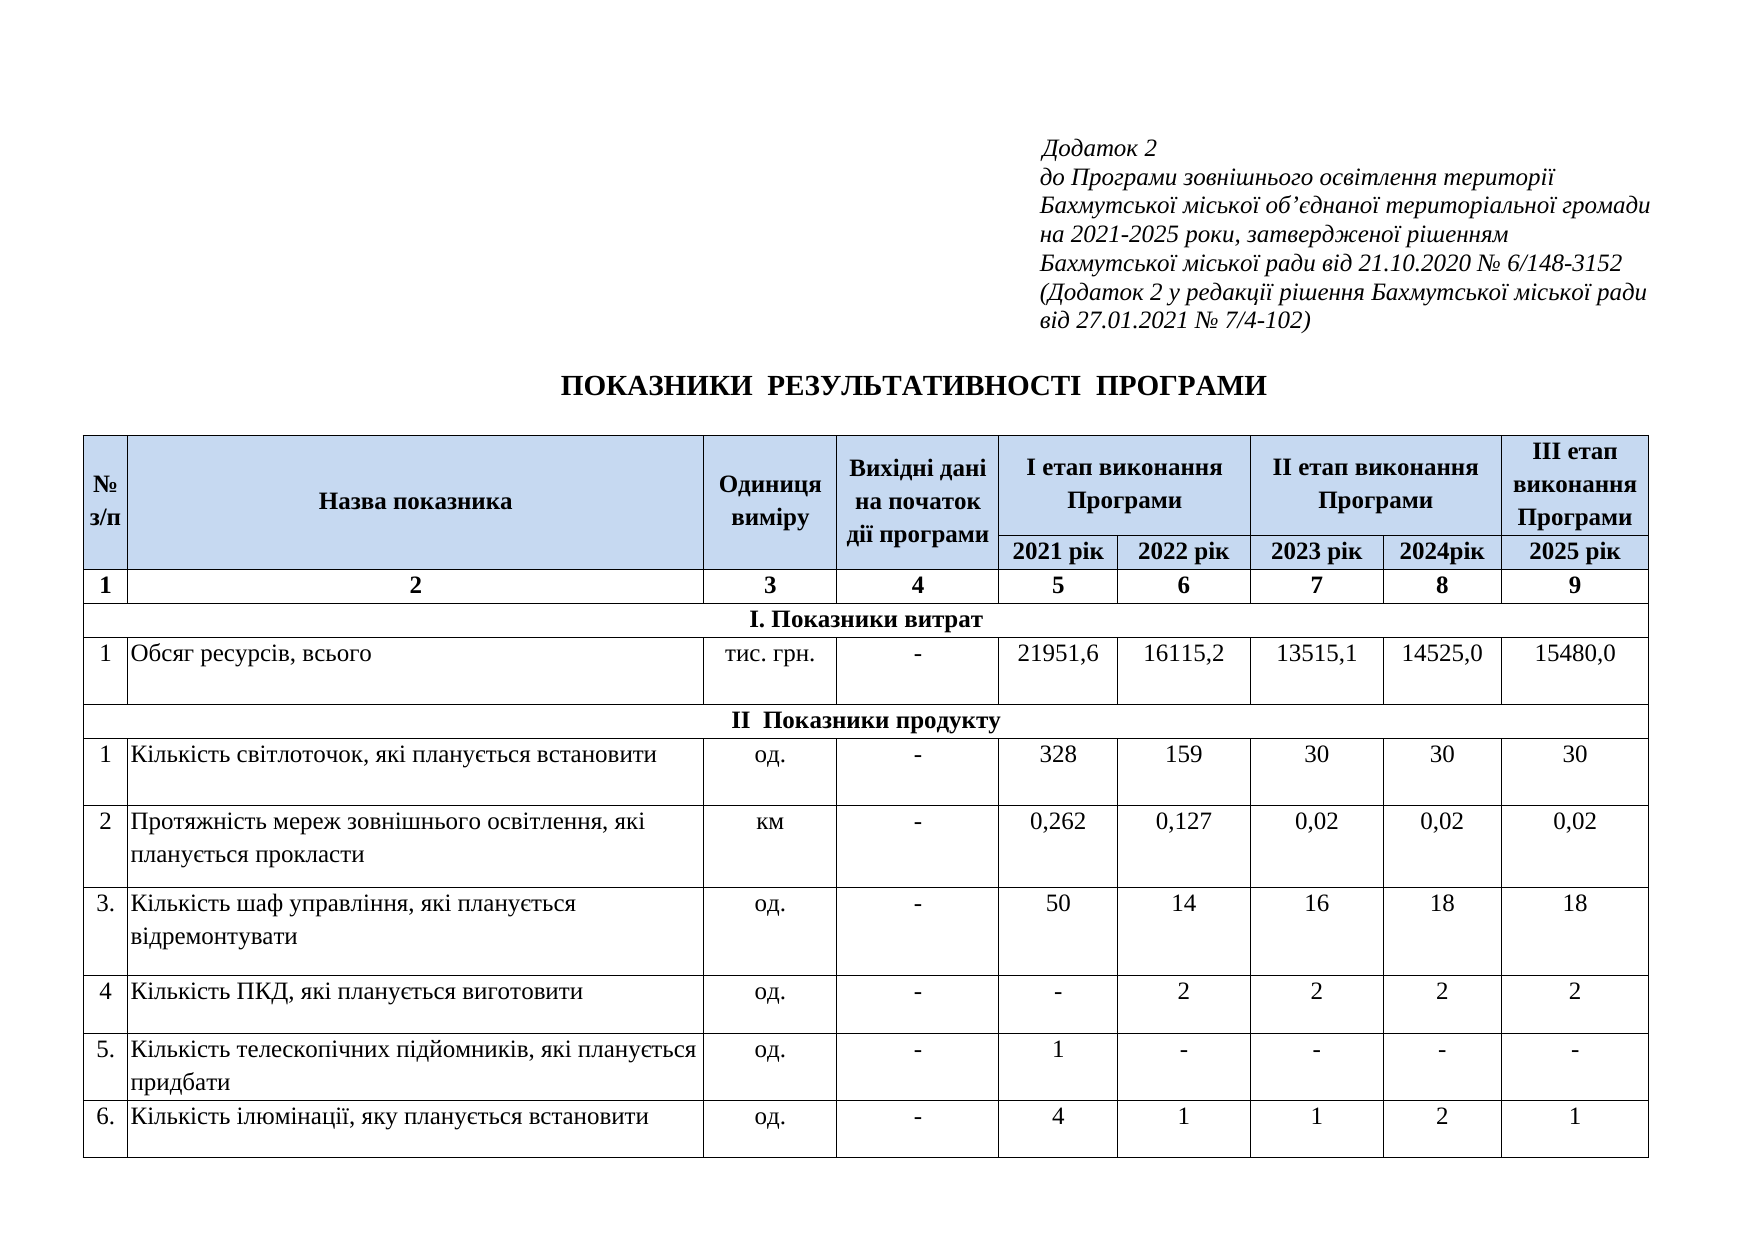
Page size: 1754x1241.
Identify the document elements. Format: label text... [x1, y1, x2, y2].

table_cell 0,262 [999, 806, 1117, 887]
table_cell 2 [1118, 976, 1250, 1033]
table_cell Кількість світлоточок, які планується встановити [128, 739, 703, 805]
table_cell 0,02 [1384, 806, 1501, 887]
table_cell 18 [1502, 888, 1648, 975]
table_cell - [837, 1101, 998, 1157]
table_cell 0,02 [1251, 806, 1383, 887]
table_cell 3 [704, 570, 836, 603]
table_header № з/п [84, 436, 127, 569]
table_cell 1 [1118, 1101, 1250, 1157]
table_cell 4 [837, 570, 998, 603]
table_cell 2024рік [1384, 536, 1501, 569]
table_cell 1 [84, 638, 127, 704]
table_cell 14525,0 [1384, 638, 1501, 704]
table_cell Кількість ілюмінації, яку планується встановити [128, 1101, 703, 1157]
table_cell Кількість телескопічних підйомників, які планується придбати [128, 1034, 703, 1100]
table_cell 2 [128, 570, 703, 603]
table_cell 1 [1502, 1101, 1648, 1157]
table_cell 2 [1384, 1101, 1501, 1157]
table_cell Кількість шаф управління, які планується відремонтувати [128, 888, 703, 975]
table_cell 5. [84, 1034, 127, 1100]
table_cell - [837, 976, 998, 1033]
table_cell 15480,0 [1502, 638, 1648, 704]
table_cell 1 [1251, 1101, 1383, 1157]
table_cell 16 [1251, 888, 1383, 975]
table_cell 2 [1251, 976, 1383, 1033]
table_header І етап виконання Програми [999, 436, 1250, 535]
table_cell 30 [1384, 739, 1501, 805]
table_cell - [837, 739, 998, 805]
table_cell Кількість ПКД, які планується виготовити [128, 976, 703, 1033]
text (Додаток 2 у редакції рішення Бахмутської міської ради від 27.01.2021 № 7/4-102) [1039, 277, 1659, 334]
table_cell 2 [1384, 976, 1501, 1033]
table_cell 6 [1118, 570, 1250, 603]
table_cell 3. [84, 888, 127, 975]
table_cell - [837, 806, 998, 887]
table_cell 9 [1502, 570, 1648, 603]
table_cell 2023 рік [1251, 536, 1383, 569]
text Бахмутської міської ради від 21.10.2020 № 6/148-3152 [1039, 248, 1659, 277]
table_cell км [704, 806, 836, 887]
table_cell 1 [84, 739, 127, 805]
text ПОКАЗНИКИ РЕЗУЛЬТАТИВНОСТІ ПРОГРАМИ [94, 368, 1659, 401]
table_cell 2 [84, 806, 127, 887]
table_cell 16115,2 [1118, 638, 1250, 704]
table_cell 8 [1384, 570, 1501, 603]
table_header Вихідні дані на початок дії програми [837, 436, 998, 569]
table_cell 30 [1251, 739, 1383, 805]
table_cell 4 [999, 1101, 1117, 1157]
table_cell 2 [1502, 976, 1648, 1033]
table_header ІІІ етап виконання Програми [1502, 436, 1648, 535]
table_cell - [837, 638, 998, 704]
table_header Одиниця виміру [704, 436, 836, 569]
table_cell Протяжність мереж зовнішнього освітлення, які планується прокласти [128, 806, 703, 887]
table_cell 4 [84, 976, 127, 1033]
table_cell од. [704, 1101, 836, 1157]
table_cell 0,127 [1118, 806, 1250, 887]
table_cell 0,02 [1502, 806, 1648, 887]
table_cell 21951,6 [999, 638, 1117, 704]
table_cell од. [704, 739, 836, 805]
table_cell 18 [1384, 888, 1501, 975]
table_cell 5 [999, 570, 1117, 603]
table_cell 159 [1118, 739, 1250, 805]
table_cell 13515,1 [1251, 638, 1383, 704]
text до Програми зовнішнього освітлення території Бахмутської міської об’єднаної територіальної громади на 2021-2025 роки, затвердженої рішенням [1039, 162, 1659, 248]
table_cell од. [704, 888, 836, 975]
table_cell 6. [84, 1101, 127, 1157]
table_cell 2025 рік [1502, 536, 1648, 569]
table_cell - [837, 1034, 998, 1100]
table_cell І. Показники витрат [84, 604, 1648, 637]
table_cell од. [704, 1034, 836, 1100]
text Додаток 2 [1042, 133, 1659, 162]
table_cell 30 [1502, 739, 1648, 805]
table_cell 50 [999, 888, 1117, 975]
table_cell 328 [999, 739, 1117, 805]
table_cell 2022 рік [1118, 536, 1250, 569]
table_cell тис. грн. [704, 638, 836, 704]
table_cell - [837, 888, 998, 975]
table_cell ІІ Показники продукту [84, 705, 1648, 738]
table_cell 2021 рік [999, 536, 1117, 569]
table_header Назва показника [128, 436, 703, 569]
table_cell 1 [999, 1034, 1117, 1100]
table_cell 1 [84, 570, 127, 603]
table_cell - [1502, 1034, 1648, 1100]
table_cell Обсяг ресурсів, всього [128, 638, 703, 704]
table_cell од. [704, 976, 836, 1033]
table_cell - [1384, 1034, 1501, 1100]
table_cell - [1251, 1034, 1383, 1100]
table_cell - [999, 976, 1117, 1033]
table_cell 14 [1118, 888, 1250, 975]
table_cell - [1118, 1034, 1250, 1100]
table_header ІІ етап виконання Програми [1251, 436, 1501, 535]
table_cell 7 [1251, 570, 1383, 603]
